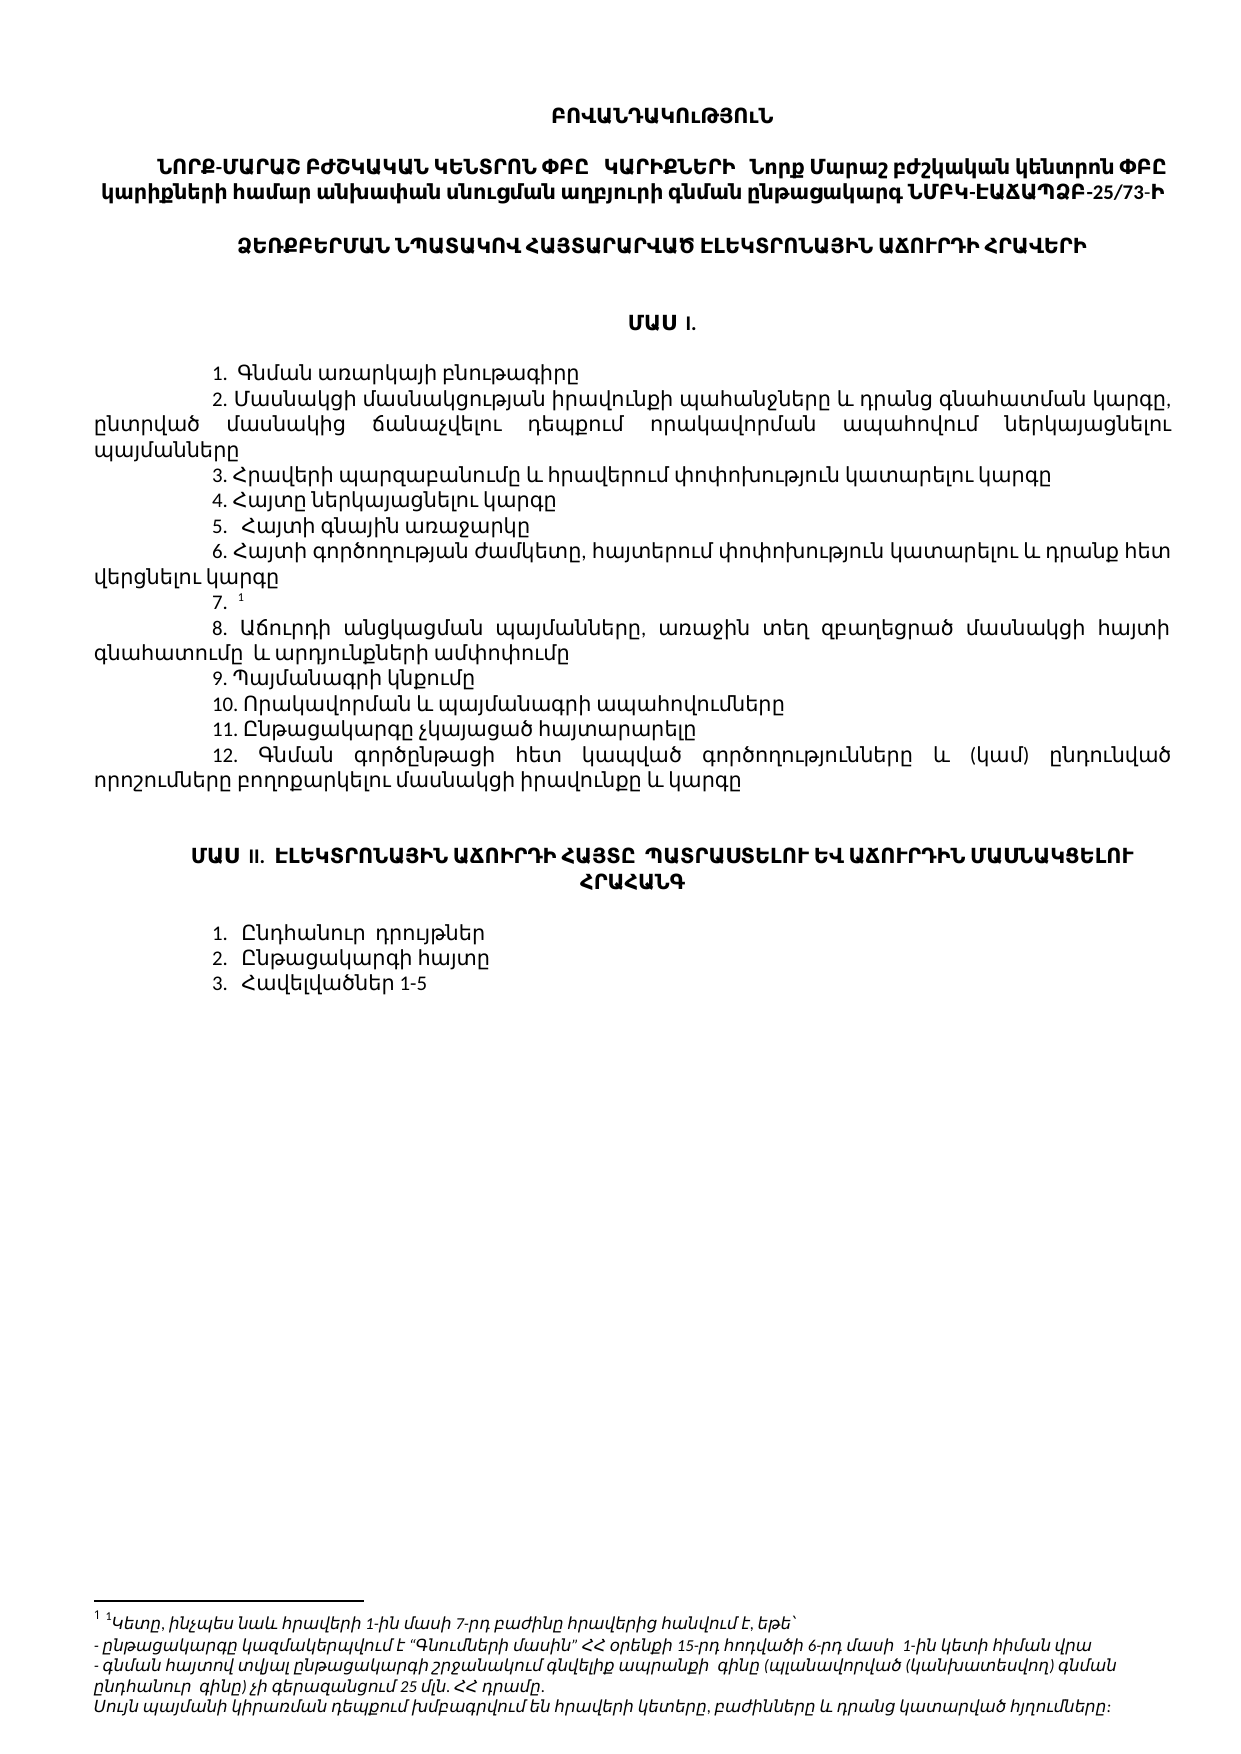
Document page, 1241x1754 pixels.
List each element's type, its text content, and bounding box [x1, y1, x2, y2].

text ՁԵՌՔԲԵՐՄԱՆ ՆՊԱՏԱԿՈՎ ՀԱՅՏԱՐԱՐՎԱԾ ԷԼԵԿՏՐՈՆԱՅԻՆ ԱՃՈՒՐԴԻ ՀՐԱՎԵՐԻ [94, 233, 1171, 259]
text 5. Հայտի գնային առաջարկը [94, 513, 1171, 538]
text 2. Ընթացակարգի հայտը [94, 945, 1171, 971]
text ԲՈՎԱՆԴԱԿՈւԹՅՈւՆ [94, 103, 1171, 128]
text ՄԱՍ I. [94, 310, 1171, 335]
text ՄԱՍ II. ԷԼԵԿՏՐՈՆԱՅԻՆ ԱՃՈԻՐԴԻ ՀԱՅՏԸ ՊԱՏՐԱՍՏԵԼՈՒ ԵՎ ԱՃՈՒՐԴԻՆ ՄԱՍՆԱԿՑԵԼՈՒ ՀՐԱՀԱՆԳ [94, 843, 1171, 894]
text 10. Որակավորման և պայմանագրի ապահովումները [94, 691, 1171, 716]
text 2. Մասնակցի մասնակցության իրավունքի պահանջները և դրանց գնահատման կարգը, ընտրված մասնակից ճանաչվելու դեպքում որակավորման ապահովում ներկայացնելու պայմանները [94, 386, 1171, 462]
text 4. Հայտը ներկայացնելու կարգը [94, 488, 1171, 513]
text 9. Պայմանագրի կնքումը [94, 666, 1171, 691]
text 1. Ընդհանուր դրույթներ [94, 920, 1171, 945]
text 3. Հրավերի պարզաբանումը և հրավերում փոփոխություն կատարելու կարգը [94, 462, 1171, 488]
text 8. Աճուրդի անցկացման պայմանները, առաջին տեղ զբաղեցրած մասնակցի հայտի գնահատումը և արդյունքների ամփոփումը [94, 615, 1171, 666]
text 11. Ընթացակարգը չկայացած հայտարարելը [94, 716, 1171, 742]
text 12. Գնման գործընթացի հետ կապված գործողությունները և (կամ) ընդունված որոշումները բողոքարկելու մասնակցի իրավունքը և կարգը [94, 742, 1171, 793]
text 7. 1 [94, 589, 1171, 615]
text 6. Հայտի գործողության ժամկետը, հայտերում փոփոխություն կատարելու և դրանք հետ վերցնելու կարգը [94, 538, 1171, 589]
text 1. Գնման առարկայի բնութագիրը [94, 361, 1171, 386]
text 3. Հավելվածներ 1-5 [94, 971, 1171, 996]
text ՆՈՐՔ-ՄԱՐԱՇ ԲԺՇԿԱԿԱՆ ԿԵՆՏՐՈՆ ՓԲԸ ԿԱՐԻՔՆԵՐԻ Նորք Մարաշ բժշկական կենտրոն ՓԲԸ կարիքների համար անխափան սնուցման աղբյուրի գնման ընթացակարգ ՆՄԲԿ-ԷԱՃԱՊՁԲ-25/73-Ի [94, 154, 1171, 205]
